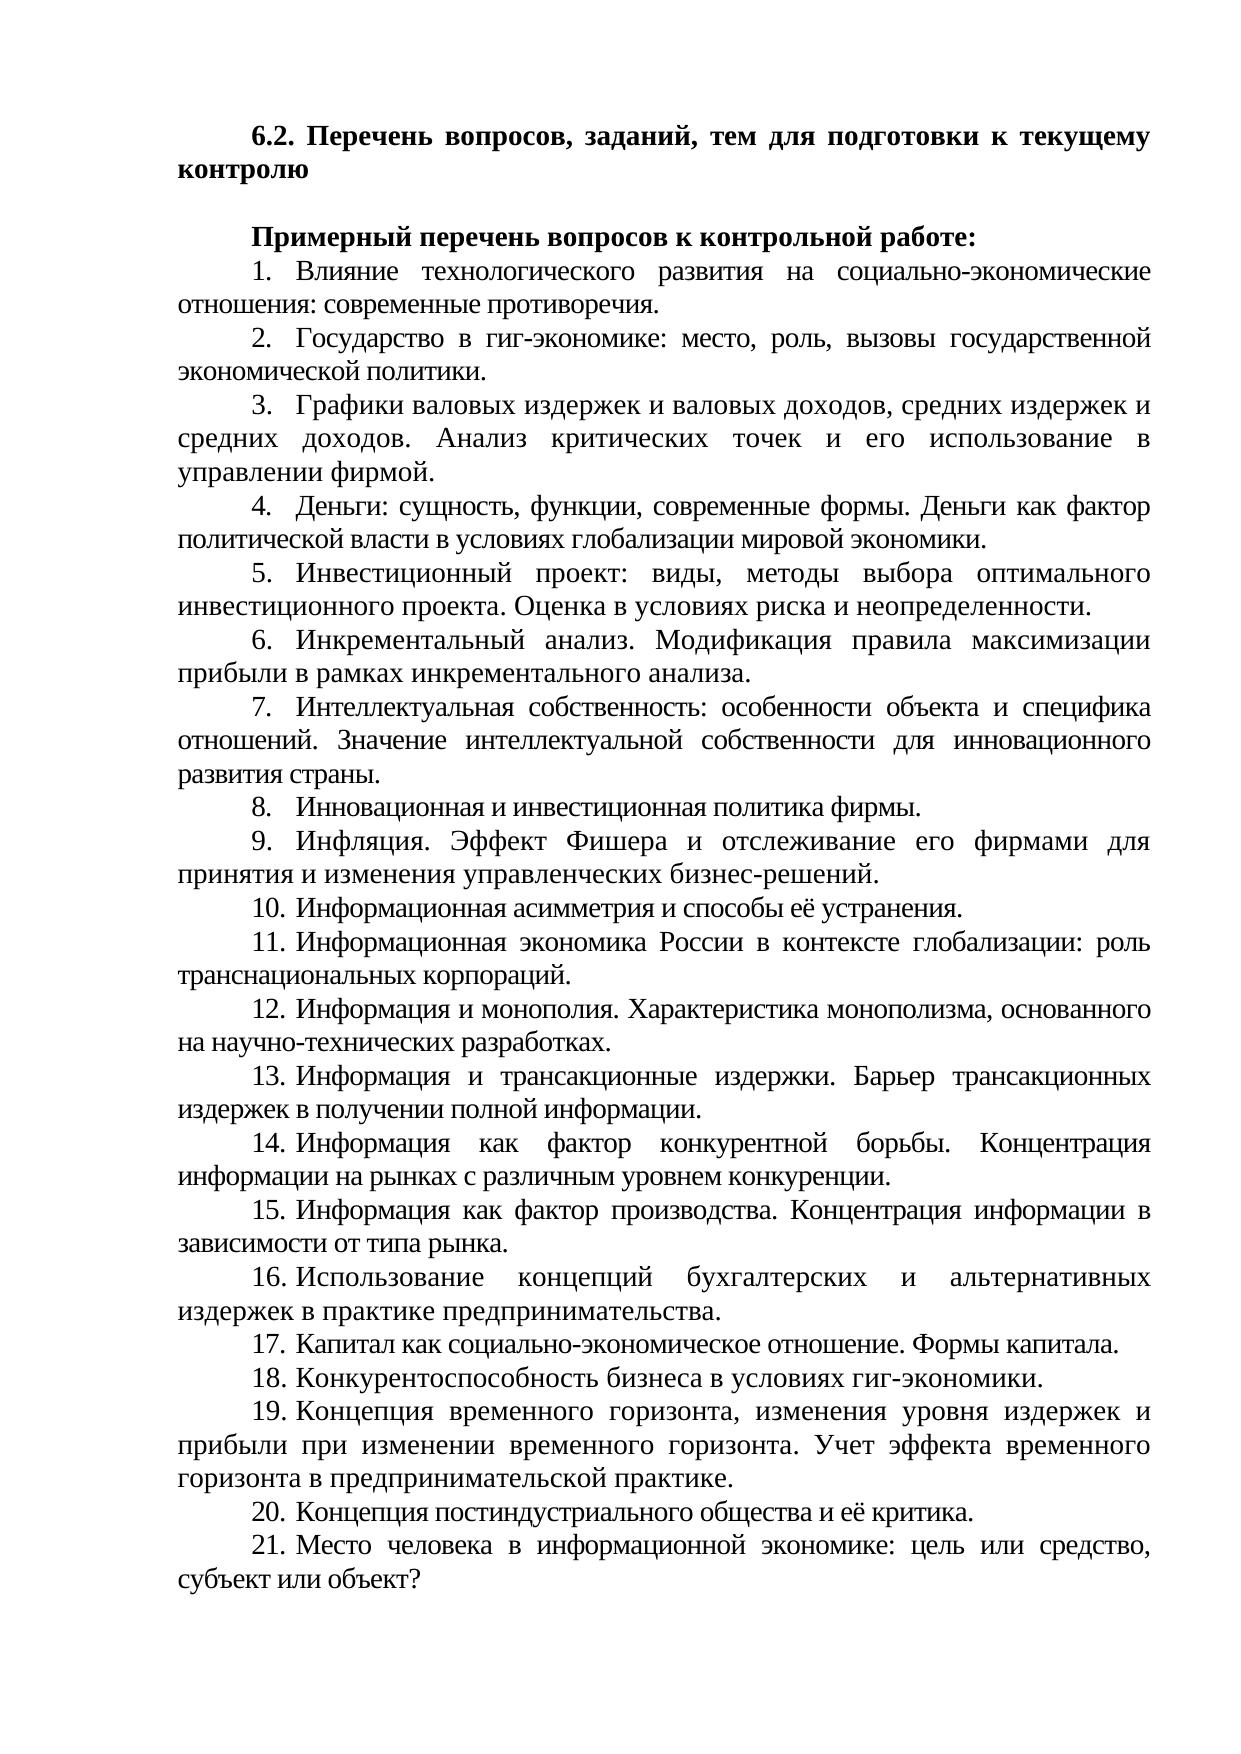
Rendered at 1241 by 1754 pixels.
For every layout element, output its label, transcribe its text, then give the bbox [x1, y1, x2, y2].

list Капитал как социально-экономическое отношение. Формы капитала. [177, 1326, 1152, 1360]
list Информация как фактор производства. Концентрация информации в зависимости от типа рынка. [177, 1192, 1152, 1259]
list Концепция временного горизонта, изменения уровня издержек и прибыли при изменении временного горизонта. Учет эффекта временного горизонта в предпринимательской практике. [177, 1393, 1152, 1494]
list Деньги: сущность, функции, современные формы. Деньги как фактор политической власти в условиях глобализации мировой экономики. [177, 488, 1152, 555]
text 6.2. Перечень вопросов, заданий, тем для подготовки к текущему контролю [177, 118, 1152, 185]
list Информация и монополия. Характеристика монополизма, основанного на научно-технических разработках. [177, 991, 1152, 1058]
text Примерный перечень вопросов к контрольной работе: [177, 219, 1152, 253]
list Информационная асимметрия и способы её устранения. [177, 890, 1152, 924]
list Инвестиционный проект: виды, методы выбора оптимального инвестиционного проекта. Оценка в условиях риска и неопределенности. [177, 555, 1152, 622]
list Информация как фактор конкурентной борьбы. Концентрация информации на рынках с различным уровнем конкуренции. [177, 1125, 1152, 1192]
list Инкрементальный анализ. Модификация правила максимизации прибыли в рамках инкрементального анализа. [177, 622, 1152, 689]
list Концепция постиндустриального общества и её критика. [177, 1494, 1152, 1527]
list Конкурентоспособность бизнеса в условиях гиг-экономики. [177, 1360, 1152, 1393]
list Информационная экономика России в контексте глобализации: роль транснациональных корпораций. [177, 924, 1152, 991]
list Инфляция. Эффект Фишера и отслеживание его фирмами для принятия и изменения управленческих бизнес-решений. [177, 823, 1152, 890]
list Государство в гиг-экономике: место, роль, вызовы государственной экономической политики. [177, 320, 1152, 387]
list Влияние технологического развития на социально-экономические отношения: современные противоречия. [177, 253, 1152, 320]
list Графики валовых издержек и валовых доходов, средних издержек и средних доходов. Анализ критических точек и его использование в управлении фирмой. [177, 387, 1152, 488]
list Интеллектуальная собственность: особенности объекта и специфика отношений. Значение интеллектуальной собственности для инновационного развития страны. [177, 689, 1152, 789]
list Использование концепций бухгалтерских и альтернативных издержек в практике предпринимательства. [177, 1259, 1152, 1326]
list Место человека в информационной экономике: цель или средство, субъект или объект? [177, 1527, 1152, 1594]
list Информация и трансакционные издержки. Барьер трансакционных издержек в получении полной информации. [177, 1058, 1152, 1125]
list Инновационная и инвестиционная политика фирмы. [177, 789, 1152, 823]
